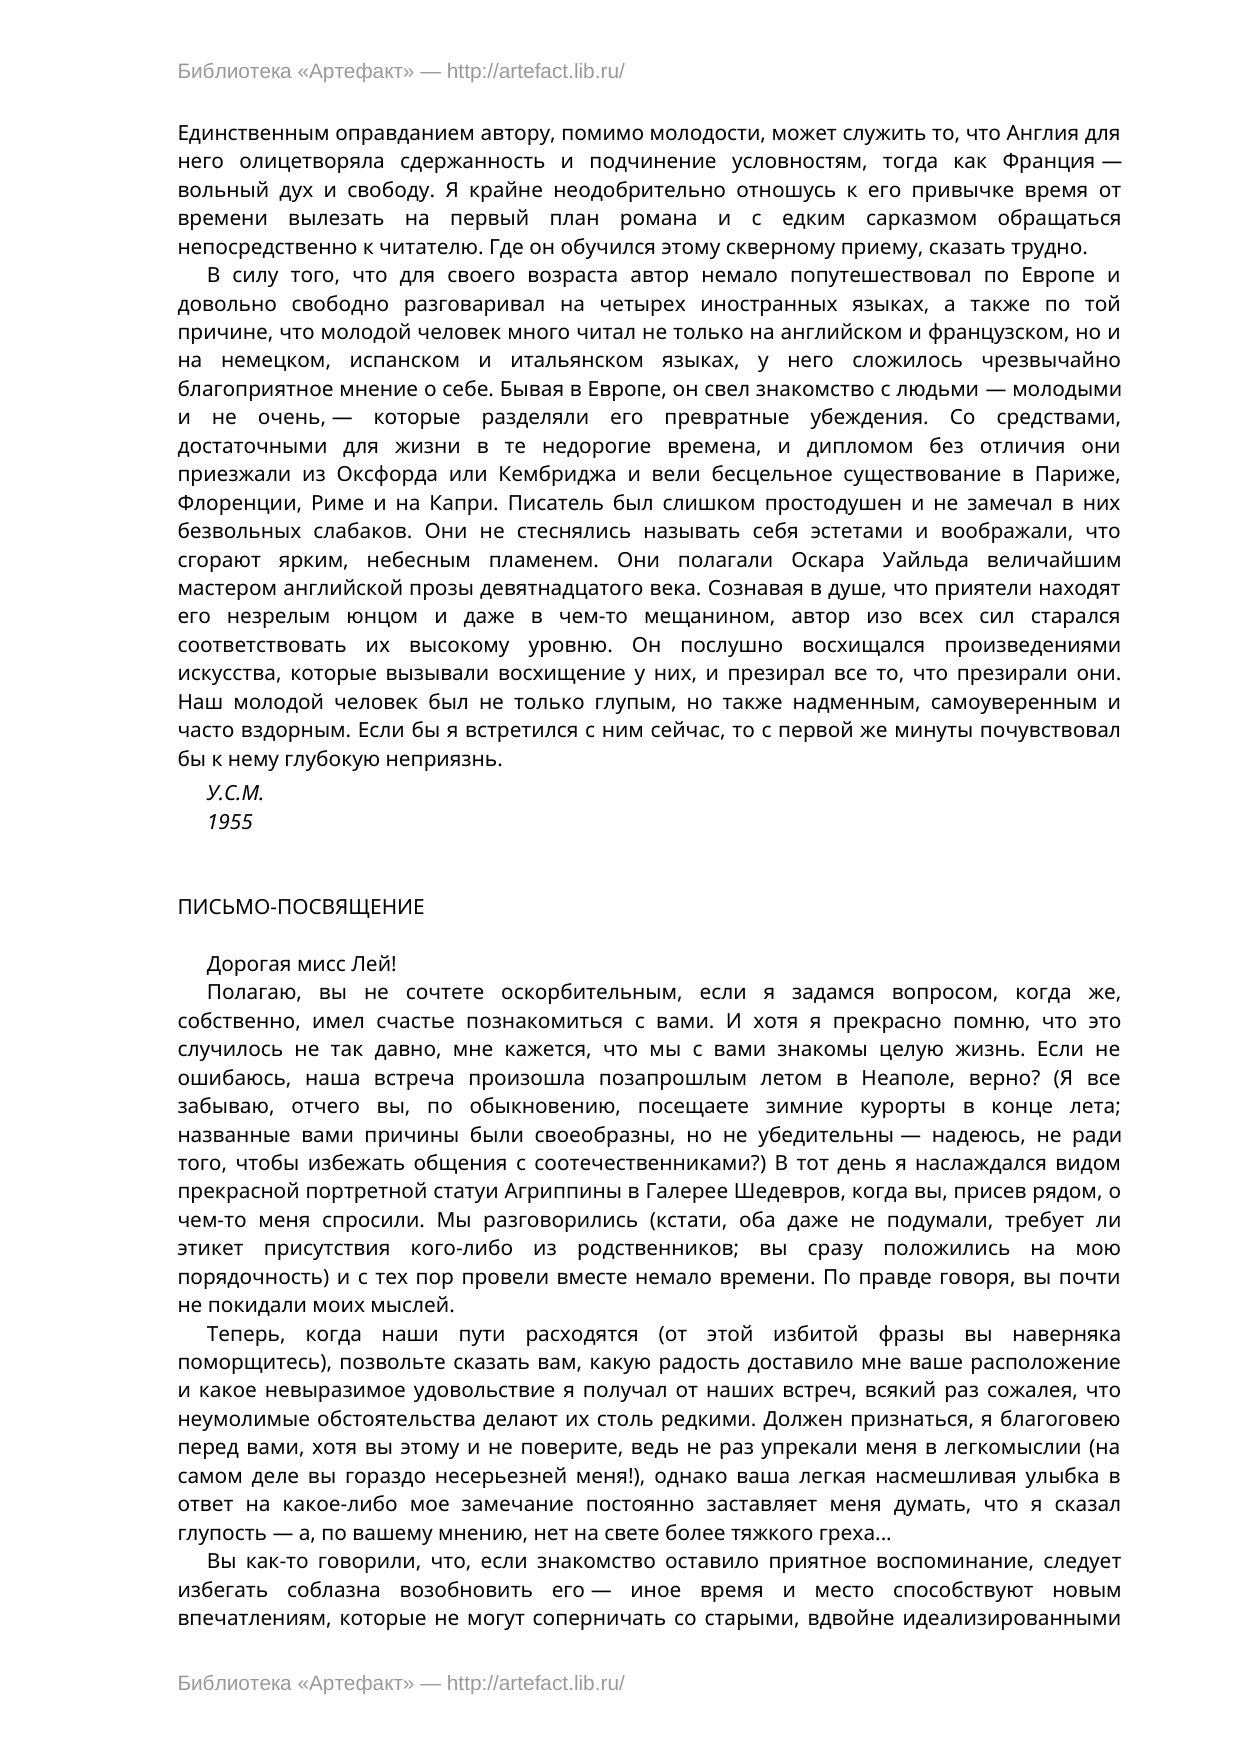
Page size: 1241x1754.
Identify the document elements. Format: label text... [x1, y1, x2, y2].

text 1955 [177, 807, 1122, 835]
text Теперь, когда наши пути расходятся (от этой избитой фразы вы наверняка поморщитесь), позвольте сказать вам, какую радость доставило мне ваше расположение и какое невыразимое удовольствие я получал от наших встреч, всякий раз сожалея, что неумолимые обстоятельства делают их столь редкими. Должен признаться, я благоговею перед вами, хотя вы этому и не поверите, ведь не раз упрекали меня в легкомыслии (на самом деле вы гораздо несерьезней меня!), однако ваша легкая насмешливая улыбка в ответ на какое-либо мое замечание постоянно заставляет меня думать, что я сказал глупость — а, по вашему мнению, нет на свете более тяжкого греха... [177, 1319, 1122, 1546]
text Полагаю, вы не сочтете оскорбительным, если я задамся вопросом, когда же, собственно, имел счастье познакомиться с вами. И хотя я прекрасно помню, что это случилось не так давно, мне кажется, что мы с вами знакомы целую жизнь. Если не ошибаюсь, наша встреча произошла позапрошлым летом в Неаполе, верно? (Я все забываю, отчего вы, по обыкновению, посещаете зимние курорты в конце лета; названные вами причины были своеобразны, но не убедительны — надеюсь, не ради того, чтобы избежать общения с соотечественниками?) В тот день я наслаждался видом прекрасной портретной статуи Агриппины в Галерее Шедевров, когда вы, присев рядом, о чем-то меня спросили. Мы разговорились (кстати, оба даже не подумали, требует ли этикет присутствия кого-либо из родственников; вы сразу положились на мою порядочность) и с тех пор провели вместе немало времени. По правде говоря, вы почти не покидали моих мыслей. [177, 977, 1122, 1319]
subtitle ПИСЬМО-ПОСВЯЩЕНИЕ [177, 892, 1122, 921]
text В силу того, что для своего возраста автор немало попутешествовал по Европе и довольно свободно разговаривал на четырех иностранных языках, а также по той причине, что молодой человек много читал не только на английском и французском, но и на немецком, испанском и итальянском языках, у него сложилось чрезвычайно благоприятное мнение о себе. Бывая в Европе, он свел знакомство с людьми — молодыми и не очень, — которые разделяли его превратные убеждения. Со средствами, достаточными для жизни в те недорогие времена, и дипломом без отличия они приезжали из Оксфорда или Кембриджа и вели бесцельное существование в Париже, Флоренции, Риме и на Капри. Писатель был слишком простодушен и не замечал в них безвольных слабаков. Они не стеснялись называть себя эстетами и воображали, что сгорают ярким, небесным пламенем. Они полагали Оскара Уайльда величайшим мастером английской прозы девятнадцатого века. Сознавая в душе, что приятели находят его незрелым юнцом и даже в чем-то мещанином, автор изо всех сил старался соответствовать их высокому уровню. Он послушно восхищался произведениями искусства, которые вызывали восхищение у них, и презирал все то, что презирали они. Наш молодой человек был не только глупым, но также надменным, самоуверенным и часто вздорным. Если бы я встретился с ним сейчас, то с первой же минуты почувствовал бы к нему глубокую неприязнь. [177, 260, 1122, 772]
text Дорогая мисс Лей! [177, 949, 1122, 977]
text У.С.М. [177, 778, 1122, 807]
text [177, 118, 1122, 260]
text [177, 1546, 1122, 1632]
